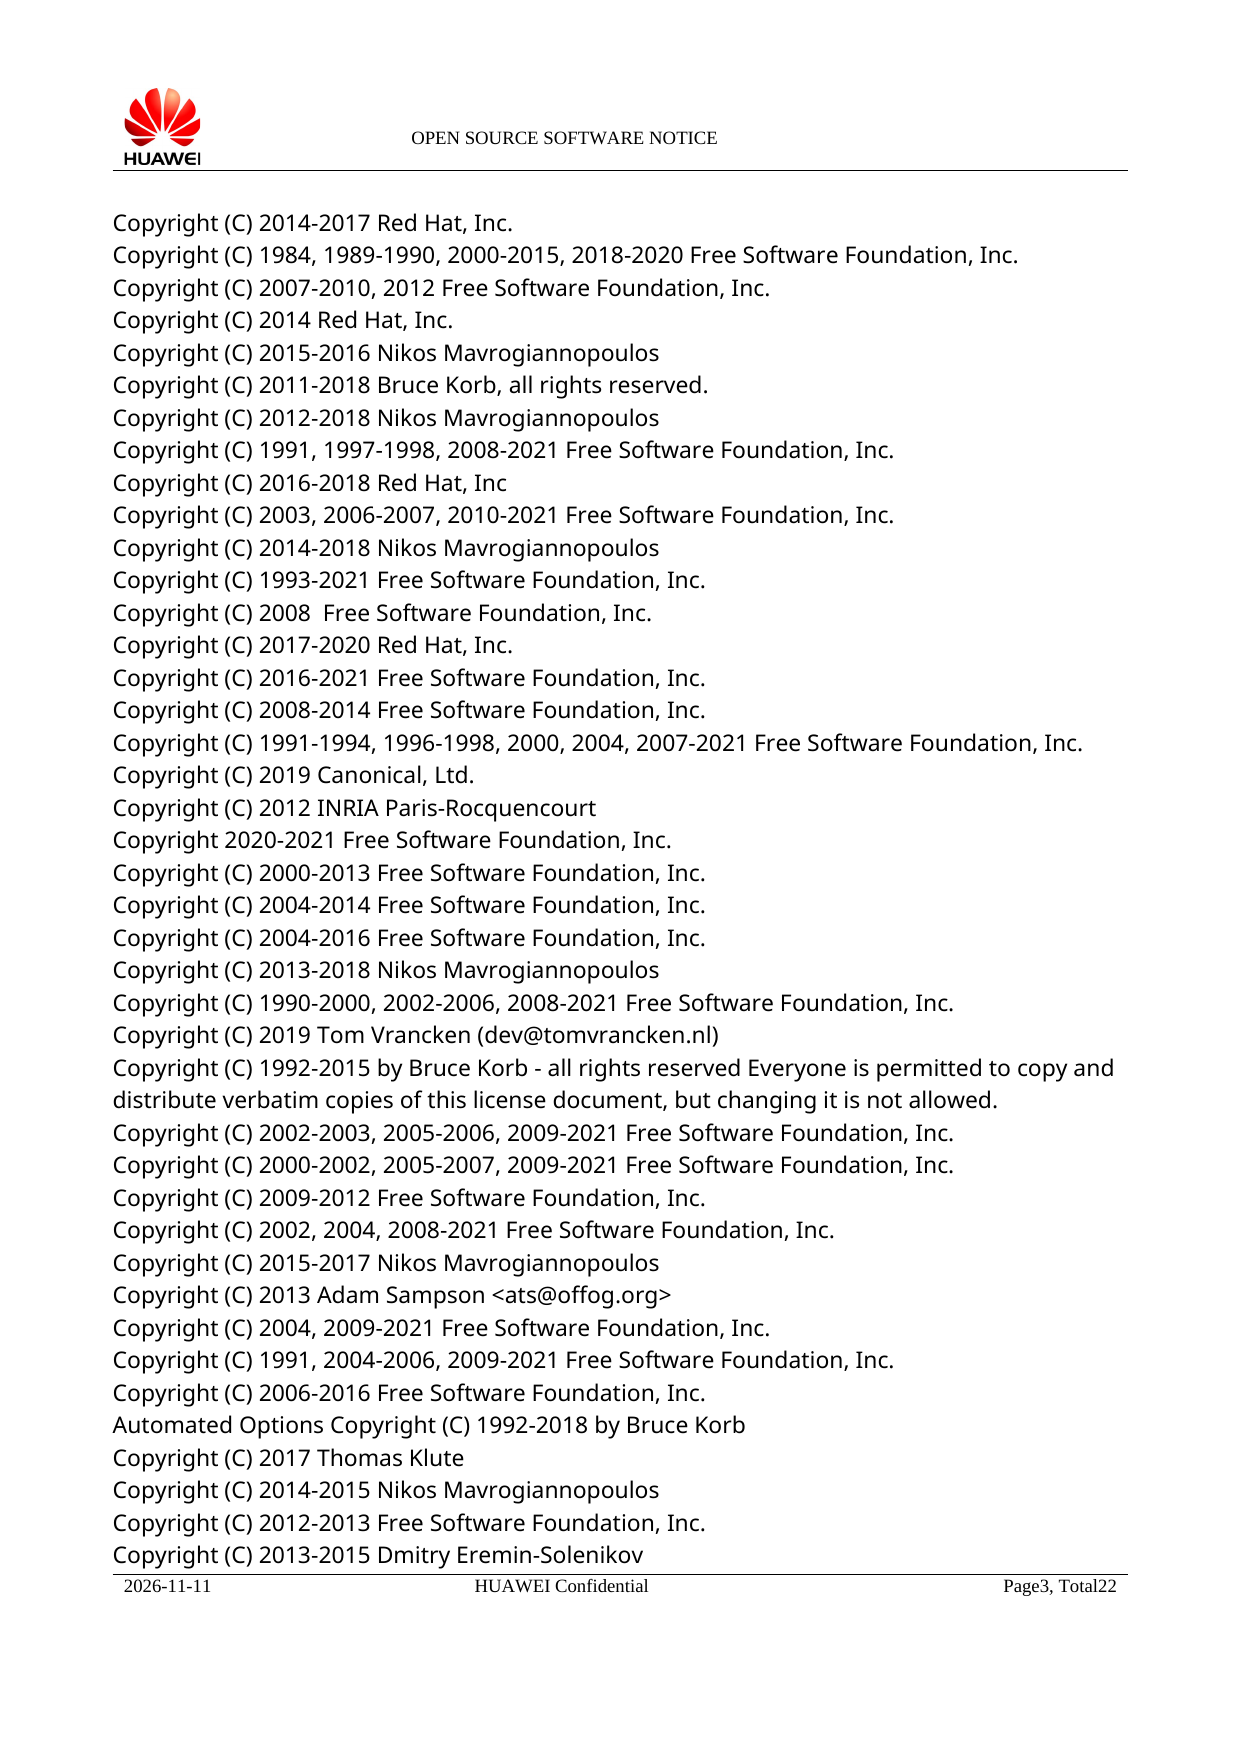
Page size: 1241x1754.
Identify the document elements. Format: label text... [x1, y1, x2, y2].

picture [124, 88, 201, 165]
